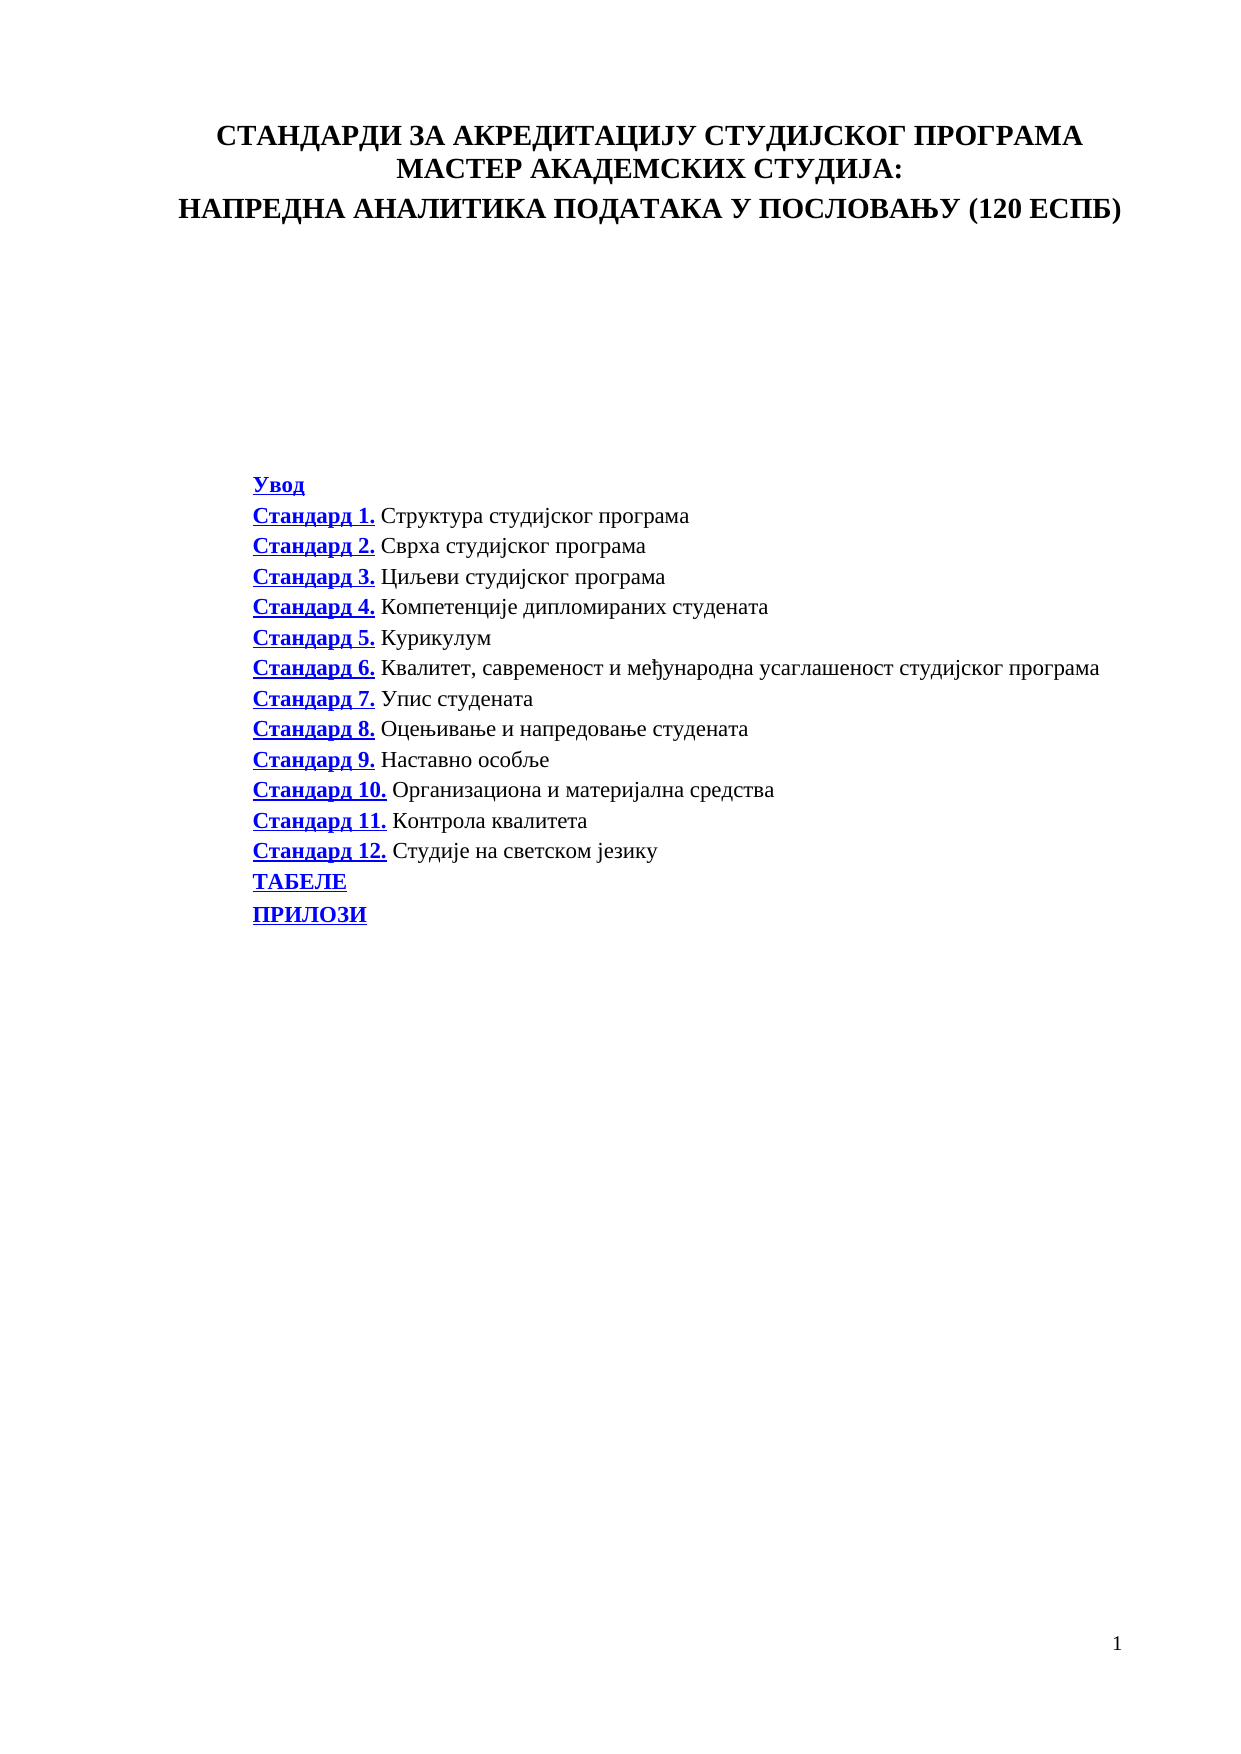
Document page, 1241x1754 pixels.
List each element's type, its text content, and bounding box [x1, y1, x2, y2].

text ПРИЛОЗИ [252, 901, 1122, 927]
text НАПРЕДНА аналитика података у пословању (120 ЕСПБ) [177, 191, 1122, 225]
text Стандард 2. Сврха студијског програма [252, 532, 1122, 559]
text Стандард 9. Наставно особље [252, 746, 1122, 772]
text Стандард 1. Структура студијског програма [252, 502, 1122, 528]
text Стандард 6. Квалитет, савременост и међународна усаглашеност студијског програма [252, 654, 1122, 681]
text Стандард 5. Курикулум [252, 624, 1122, 650]
text Стандард 4. Компетенције дипломираних студената [252, 593, 1122, 620]
text Стандард 7. Упис студената [252, 685, 1122, 711]
text ТАБЕЛЕ [252, 868, 1122, 894]
text Стандард 8. Оцењивање и напредовање студената [252, 715, 1122, 742]
text Увод [252, 471, 1122, 498]
text Стандард 10. Организациона и материјална средства [252, 776, 1122, 803]
text Стандард 12. Студије на светском језику [252, 837, 1122, 864]
text Стандарди за акредитацију студијског програма мастер академских студија: [177, 118, 1122, 185]
text Стандард 3. Циљеви студијског програма [252, 563, 1122, 589]
text Стандард 11. Контрола квалитета [252, 807, 1122, 833]
